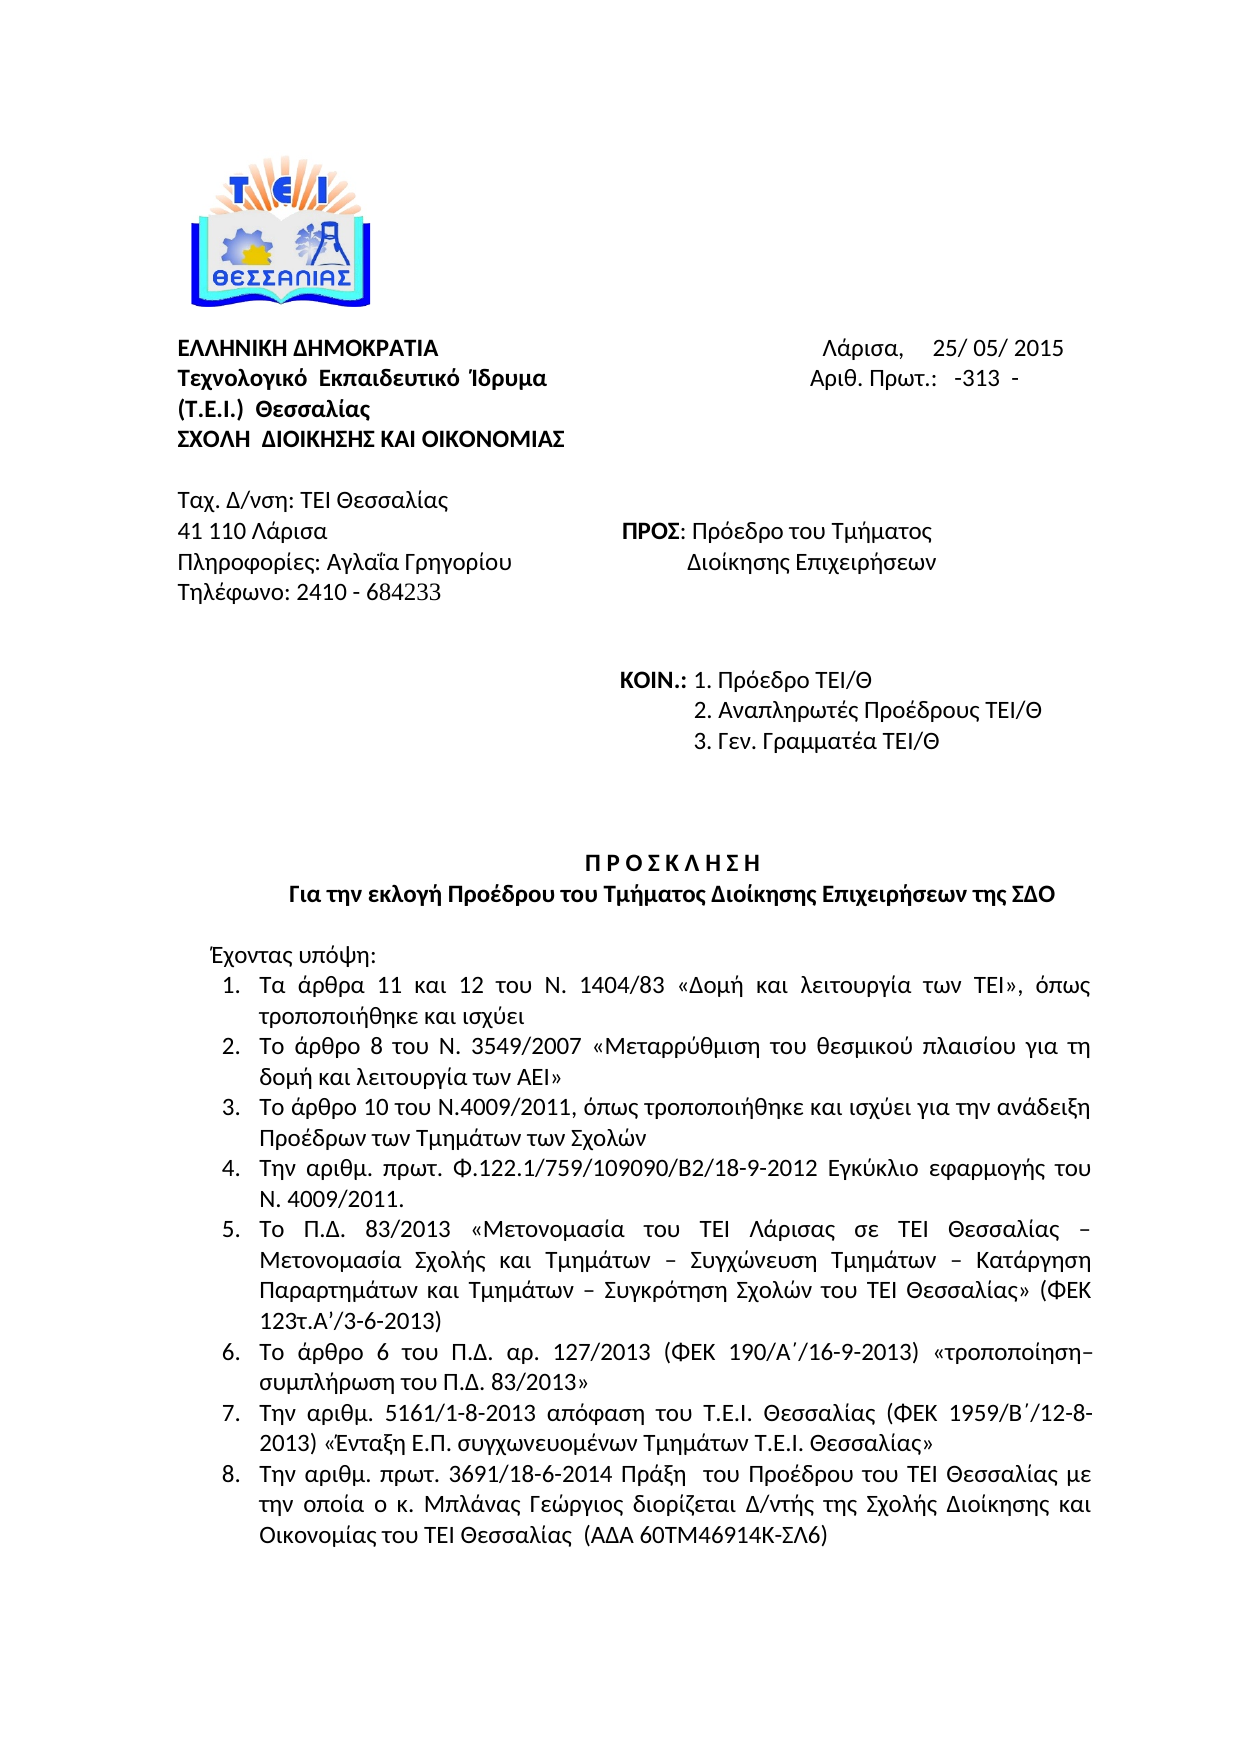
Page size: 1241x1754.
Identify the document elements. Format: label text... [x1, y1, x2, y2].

list Την αριθμ. πρωτ. 3691/18-6-2014 Πράξη του Προέδρου του ΤΕΙ Θεσσαλίας με την οποία ο κ. Μπλάνας Γεώργιος διορίζεται Δ/ντής της Σχολής Διοίκησης και Οικονομίας του ΤΕΙ Θεσσαλίας (ΑΔΑ 60ΤΜ46914Κ-ΣΛ6) [222, 1458, 1092, 1549]
text Πληροφορίες: Αγλαΐα Γρηγορίου Διοίκησης Επιχειρήσεων [177, 546, 1092, 576]
picture [191, 150, 371, 307]
list Το άρθρο 8 του Ν. 3549/2007 «Μεταρρύθμιση του θεσμικού πλαισίου για τη δομή και λειτουργία των ΑΕΙ» [222, 1030, 1092, 1091]
list Το Π.Δ. 83/2013 «Μετονομασία του ΤΕΙ Λάρισας σε ΤΕΙ Θεσσαλίας – Μετονομασία Σχολής και Τμημάτων – Συγχώνευση Τμημάτων – Κατάργηση Παραρτημάτων και Τμημάτων – Συγκρότηση Σχολών του ΤΕΙ Θεσσαλίας» (ΦΕΚ 123τ.Α’/3-6-2013) [222, 1213, 1092, 1336]
text ΕΛΛΗΝΙΚΗ ΔΗΜΟΚΡΑΤΙΑ Λάρισα, 25/ 05/ 2015 [177, 332, 1092, 362]
subtitle Τεχνολογικό Εκπαιδευτικό Ίδρυμα Αριθ. Πρωτ.: -313 - [177, 362, 1092, 393]
list Το άρθρο 10 του Ν.4009/2011, όπως τροποποιήθηκε και ισχύει για την ανάδειξη Προέδρων των Τμημάτων των Σχολών [222, 1091, 1092, 1152]
subtitle (Τ.Ε.Ι.) Θεσσαλίας [177, 393, 1092, 423]
text 2. Αναπληρωτές Προέδρους ΤΕΙ/Θ [177, 695, 1092, 725]
text Ταχ. Δ/νση: ΤΕΙ Θεσσαλίας [177, 484, 1092, 515]
text Τηλέφωνο: 2410 - 684233 [177, 576, 1092, 607]
text 41 110 Λάρισα ΠΡΟΣ: Πρόεδρο του Τμήματος [177, 515, 1092, 546]
text Για την εκλογή Προέδρου του Τμήματος Διοίκησης Επιχειρήσεων της ΣΔΟ [177, 878, 1092, 908]
text ΣΧΟΛΗ ΔΙΟΙΚΗΣΗΣ ΚΑΙ ΟΙΚΟΝΟΜΙΑΣ [177, 423, 1092, 454]
list Την αριθμ. πρωτ. Φ.122.1/759/109090/Β2/18-9-2012 Εγκύκλιο εφαρμογής του Ν. 4009/2011. [222, 1152, 1092, 1213]
list Την αριθμ. 5161/1-8-2013 απόφαση του Τ.Ε.Ι. Θεσσαλίας (ΦΕΚ 1959/Β΄/12-8-2013) «Ένταξη Ε.Π. συγχωνευομένων Τμημάτων Τ.Ε.Ι. Θεσσαλίας» [222, 1397, 1095, 1458]
list Τα άρθρα 11 και 12 του Ν. 1404/83 «Δομή και λειτουργία των ΤΕΙ», όπως τροποποιήθηκε και ισχύει [222, 969, 1092, 1030]
text ΚΟΙΝ.: 1. Πρόεδρο ΤΕΙ/Θ [177, 664, 1092, 695]
list Το άρθρο 6 του Π.Δ. αρ. 127/2013 (ΦΕΚ 190/Α΄/16-9-2013) «τροποποίηση–συμπλήρωση του Π.Δ. 83/2013» [222, 1336, 1095, 1397]
text 3. Γεν. Γραμματέα ΤΕΙ/Θ [177, 725, 1092, 756]
text Π Ρ Ο Σ Κ Λ Η Σ Η [177, 847, 1092, 878]
text Έχοντας υπόψη: [177, 939, 1092, 969]
